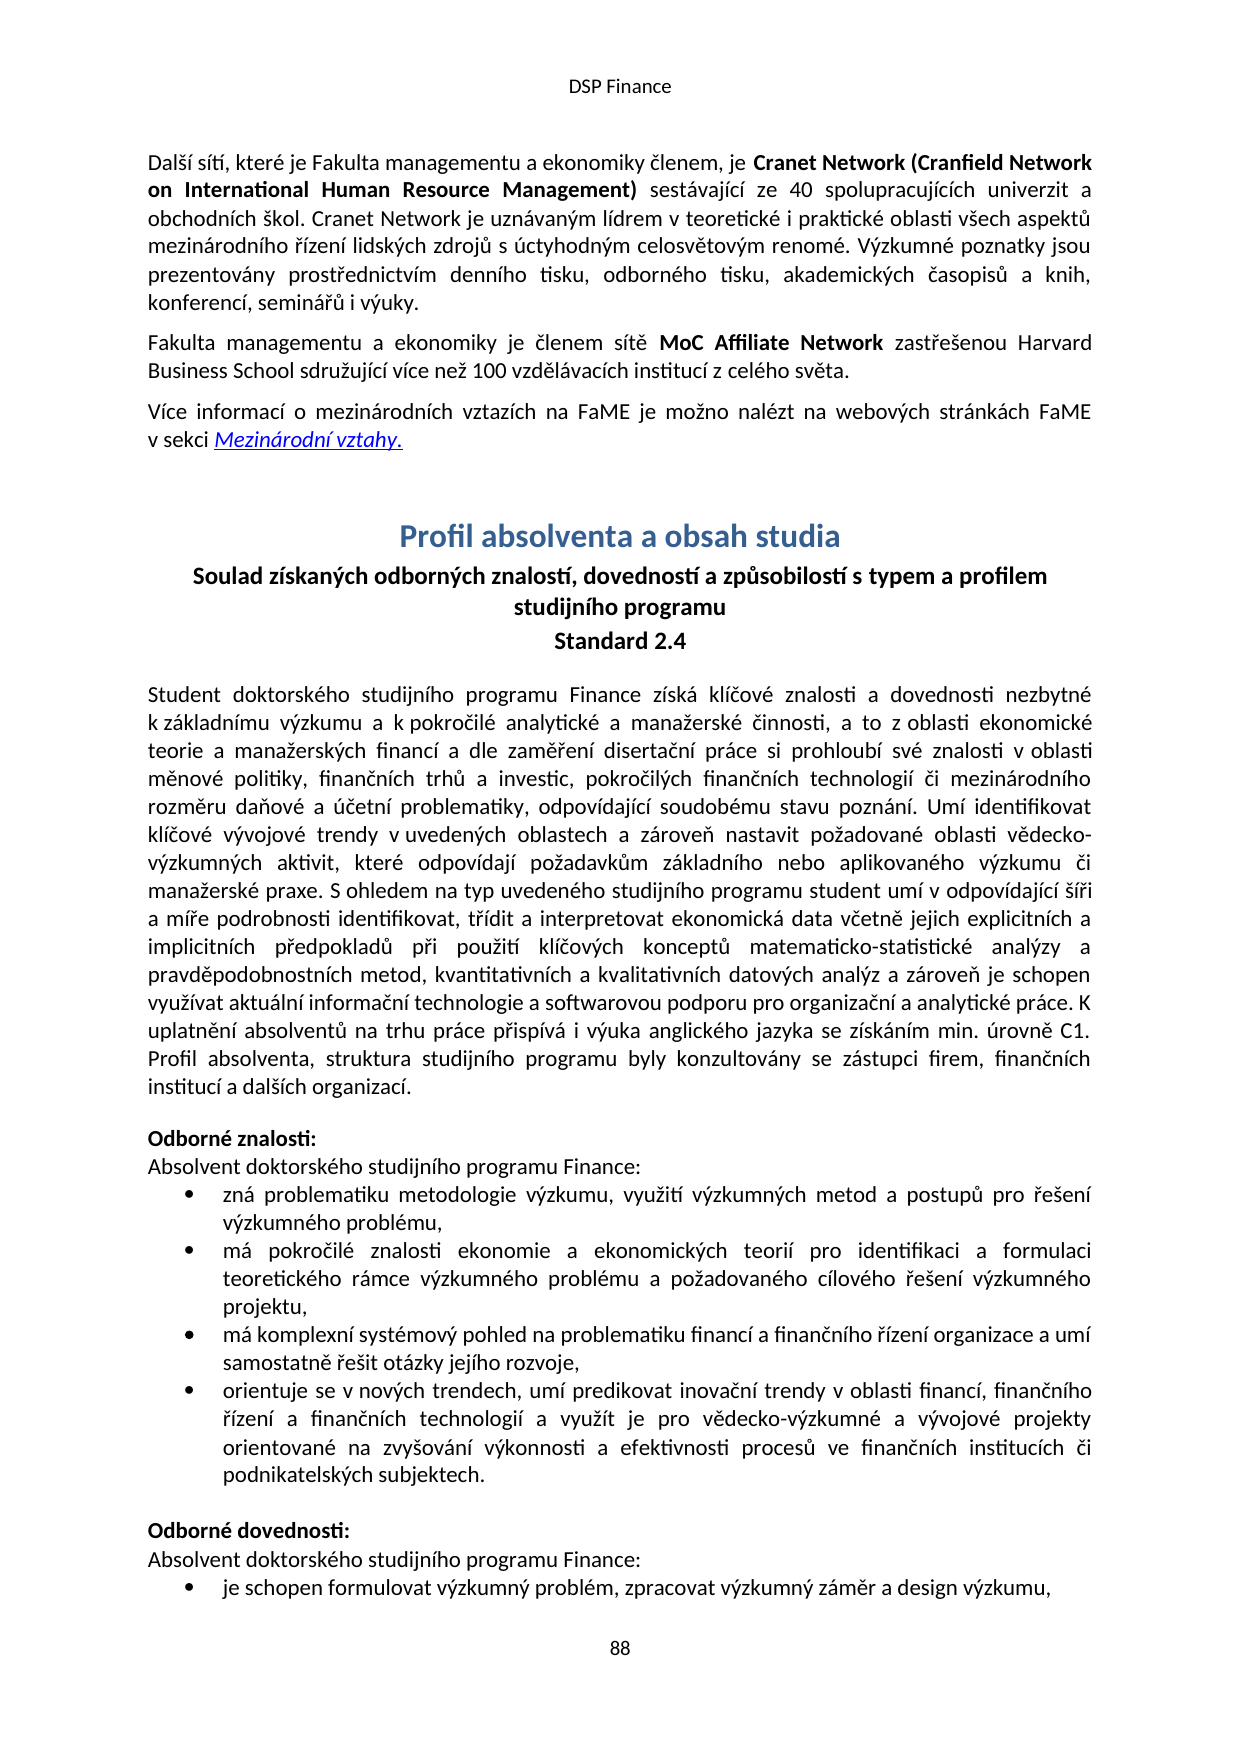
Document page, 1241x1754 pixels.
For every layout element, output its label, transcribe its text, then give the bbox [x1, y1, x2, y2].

subtitle Standard 2.4 [148, 625, 1093, 656]
text Odborné dovednosti: [148, 1517, 1093, 1545]
list orientuje se v nových trendech, umí predikovat inovační trendy v oblasti financí, finančního řízení a finančních technologií a využít je pro vědecko-výzkumné a vývojové projekty orientované na zvyšování výkonnosti a efektivnosti procesů ve finančních institucích či podnikatelských subjektech. [185, 1377, 1093, 1489]
text Více informací o mezinárodních vztazích na FaME je možno nalézt na webových stránkách FaME v sekci Mezinárodní vztahy. [148, 397, 1093, 453]
subtitle Profil absolventa a obsah studia [148, 515, 1093, 556]
list má pokročilé znalosti ekonomie a ekonomických teorií pro identifikaci a formulaci teoretického rámce výzkumného problému a požadovaného cílového řešení výzkumného projektu, [185, 1236, 1093, 1321]
text Student doktorského studijního programu Finance získá klíčové znalosti a dovednosti nezbytné k základnímu výzkumu a k pokročilé analytické a manažerské činnosti, a to z oblasti ekonomické teorie a manažerských financí a dle zaměření disertační práce si prohloubí své znalosti v oblasti měnové politiky, finančních trhů a investic, pokročilých finančních technologií či mezinárodního rozměru daňové a účetní problematiky, odpovídající soudobému stavu poznání. Umí identifikovat klíčové vývojové trendy v uvedených oblastech a zároveň nastavit požadované oblasti vědecko-výzkumných aktivit, které odpovídají požadavkům základního nebo aplikovaného výzkumu či manažerské praxe. S ohledem na typ uvedeného studijního programu student umí v odpovídající šíři a míře podrobnosti identifikovat, třídit a interpretovat ekonomická data včetně jejich explicitních a implicitních předpokladů při použití klíčových konceptů matematicko-statistické analýzy a pravděpodobnostních metod, kvantitativních a kvalitativních datových analýz a zároveň je schopen využívat aktuální informační technologie a softwarovou podporu pro organizační a analytické práce. K uplatnění absolventů na trhu práce přispívá i výuka anglického jazyka se získáním min. úrovně C1. Profil absolventa, struktura studijního programu byly konzultovány se zástupci firem, finančních institucí a dalších organizací. [148, 680, 1093, 1100]
text Absolvent doktorského studijního programu Finance: [148, 1152, 1093, 1180]
text Absolvent doktorského studijního programu Finance: [148, 1545, 1093, 1573]
list je schopen formulovat výzkumný problém, zpracovat výzkumný záměr a design výzkumu, [185, 1573, 1093, 1601]
text Další sítí, které je Fakulta managementu a ekonomiky členem, je Cranet Network (Cranfield Network on International Human Resource Management) sestávající ze 40 spolupracujících univerzit a obchodních škol. Cranet Network je uznávaným lídrem v teoretické i praktické oblasti všech aspektů mezinárodního řízení lidských zdrojů s úctyhodným celosvětovým renomé. Výzkumné poznatky jsou prezentovány prostřednictvím denního tisku, odborného tisku, akademických časopisů a knih, konferencí, seminářů i výuky. [148, 148, 1093, 316]
subtitle Soulad získaných odborných znalostí, dovedností a způsobilostí s typem a profilem studijního programu [148, 560, 1093, 621]
list zná problematiku metodologie výzkumu, využití výzkumných metod a postupů pro řešení výzkumného problému, [185, 1180, 1093, 1236]
text Fakulta managementu a ekonomiky je členem sítě MoC Affiliate Network zastřešenou Harvard Business School sdružující více než 100 vzdělávacích institucí z celého světa. [148, 328, 1093, 384]
text Odborné znalosti: [148, 1124, 1093, 1152]
list má komplexní systémový pohled na problematiku financí a finančního řízení organizace a umí samostatně řešit otázky jejího rozvoje, [185, 1321, 1093, 1377]
